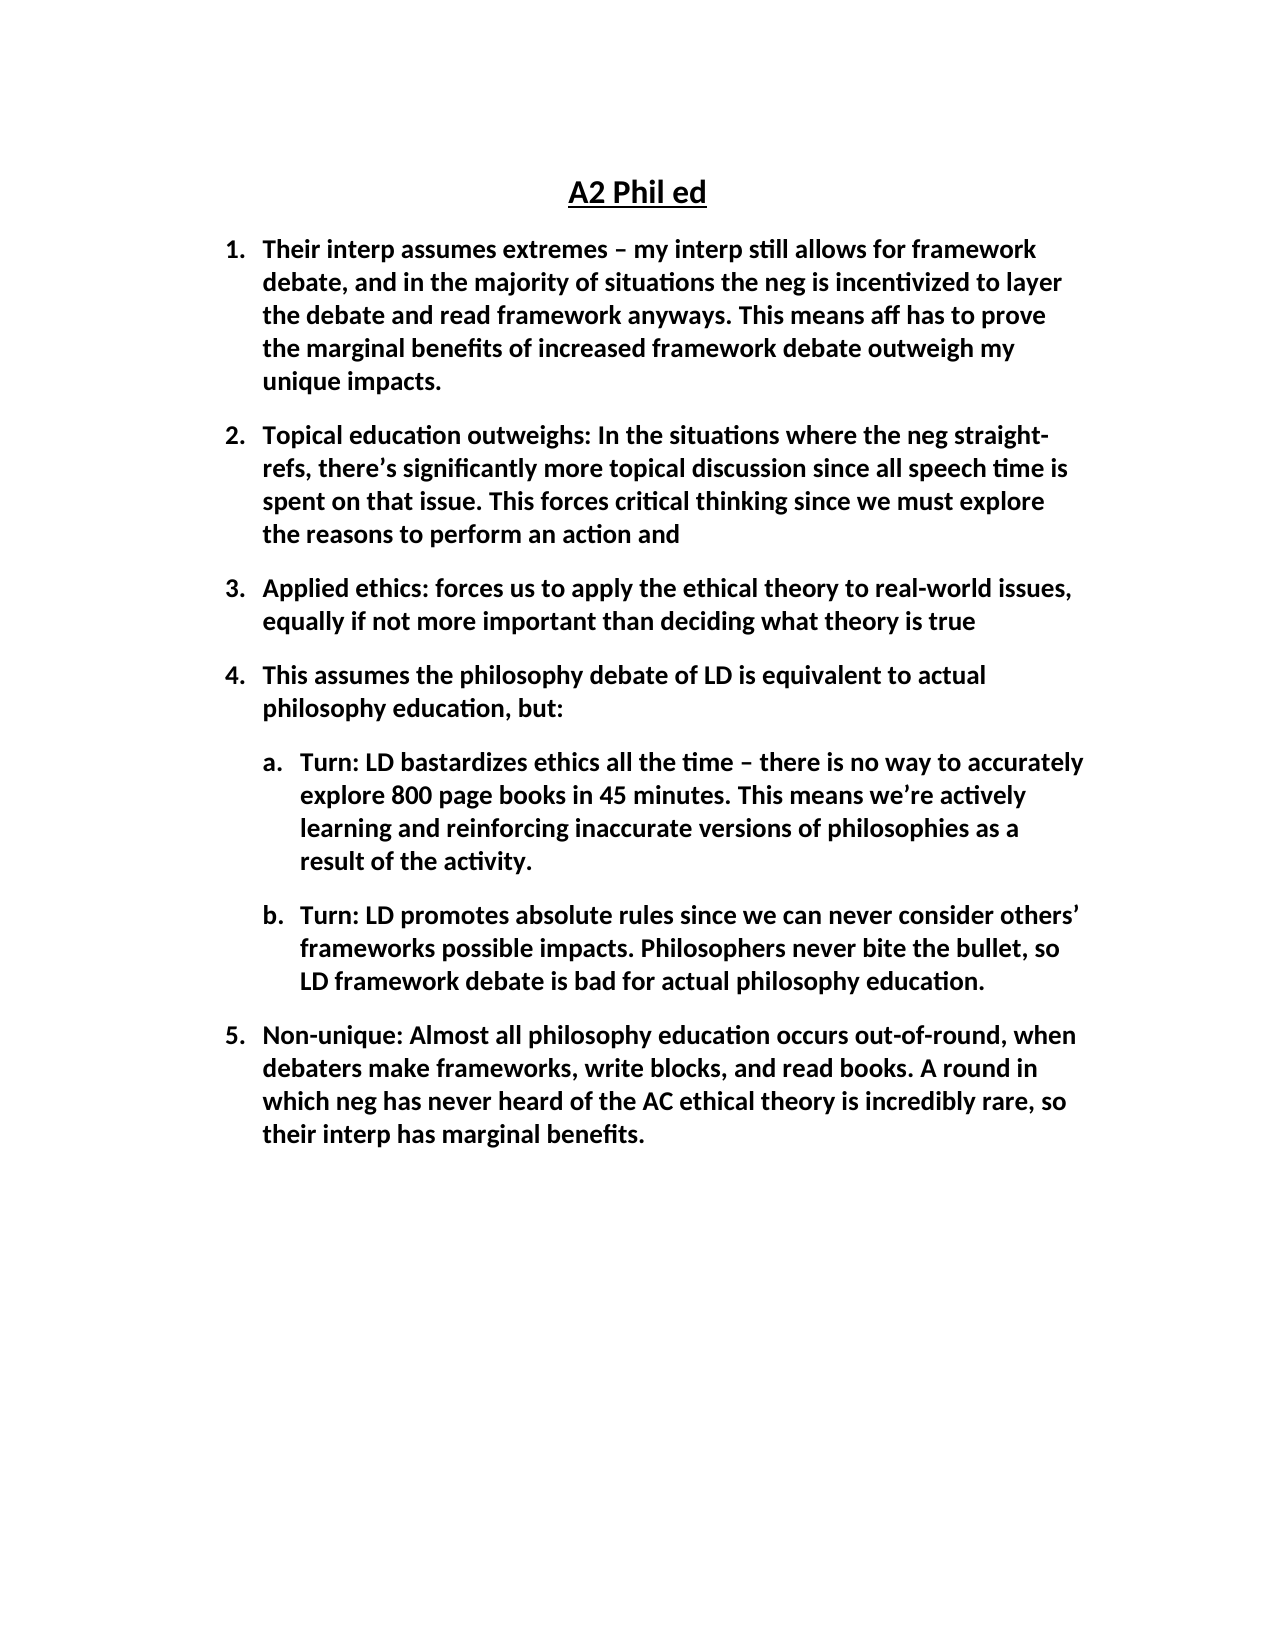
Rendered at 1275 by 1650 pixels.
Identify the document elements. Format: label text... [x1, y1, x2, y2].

subtitle Turn: LD bastardizes ethics all the time – there is no way to accurately explore 800 page books in 45 minutes. This means we’re actively learning and reinforcing inaccurate versions of philosophies as a result of the activity. [262, 745, 1087, 877]
subtitle Turn: LD promotes absolute rules since we can never consider others’ frameworks possible impacts. Philosophers never bite the bullet, so LD framework debate is bad for actual philosophy education. [262, 898, 1087, 997]
subtitle Applied ethics: forces us to apply the ethical theory to real-world issues, equally if not more important than deciding what theory is true [225, 571, 1087, 637]
subtitle This assumes the philosophy debate of LD is equivalent to actual philosophy education, but: [225, 658, 1087, 724]
subtitle Their interp assumes extremes – my interp still allows for framework debate, and in the majority of situations the neg is incentivized to layer the debate and read framework anyways. This means aff has to prove the marginal benefits of increased framework debate outweigh my unique impacts. [225, 232, 1087, 397]
subtitle Topical education outweighs: In the situations where the neg straight-refs, there’s significantly more topical discussion since all speech time is spent on that issue. This forces critical thinking since we must explore the reasons to perform an action and [225, 418, 1087, 550]
subtitle Non-unique: Almost all philosophy education occurs out-of-round, when debaters make frameworks, write blocks, and read books. A round in which neg has never heard of the AC ethical theory is incredibly rare, so their interp has marginal benefits. [225, 1018, 1087, 1150]
subtitle A2 Phil ed [187, 171, 1087, 212]
